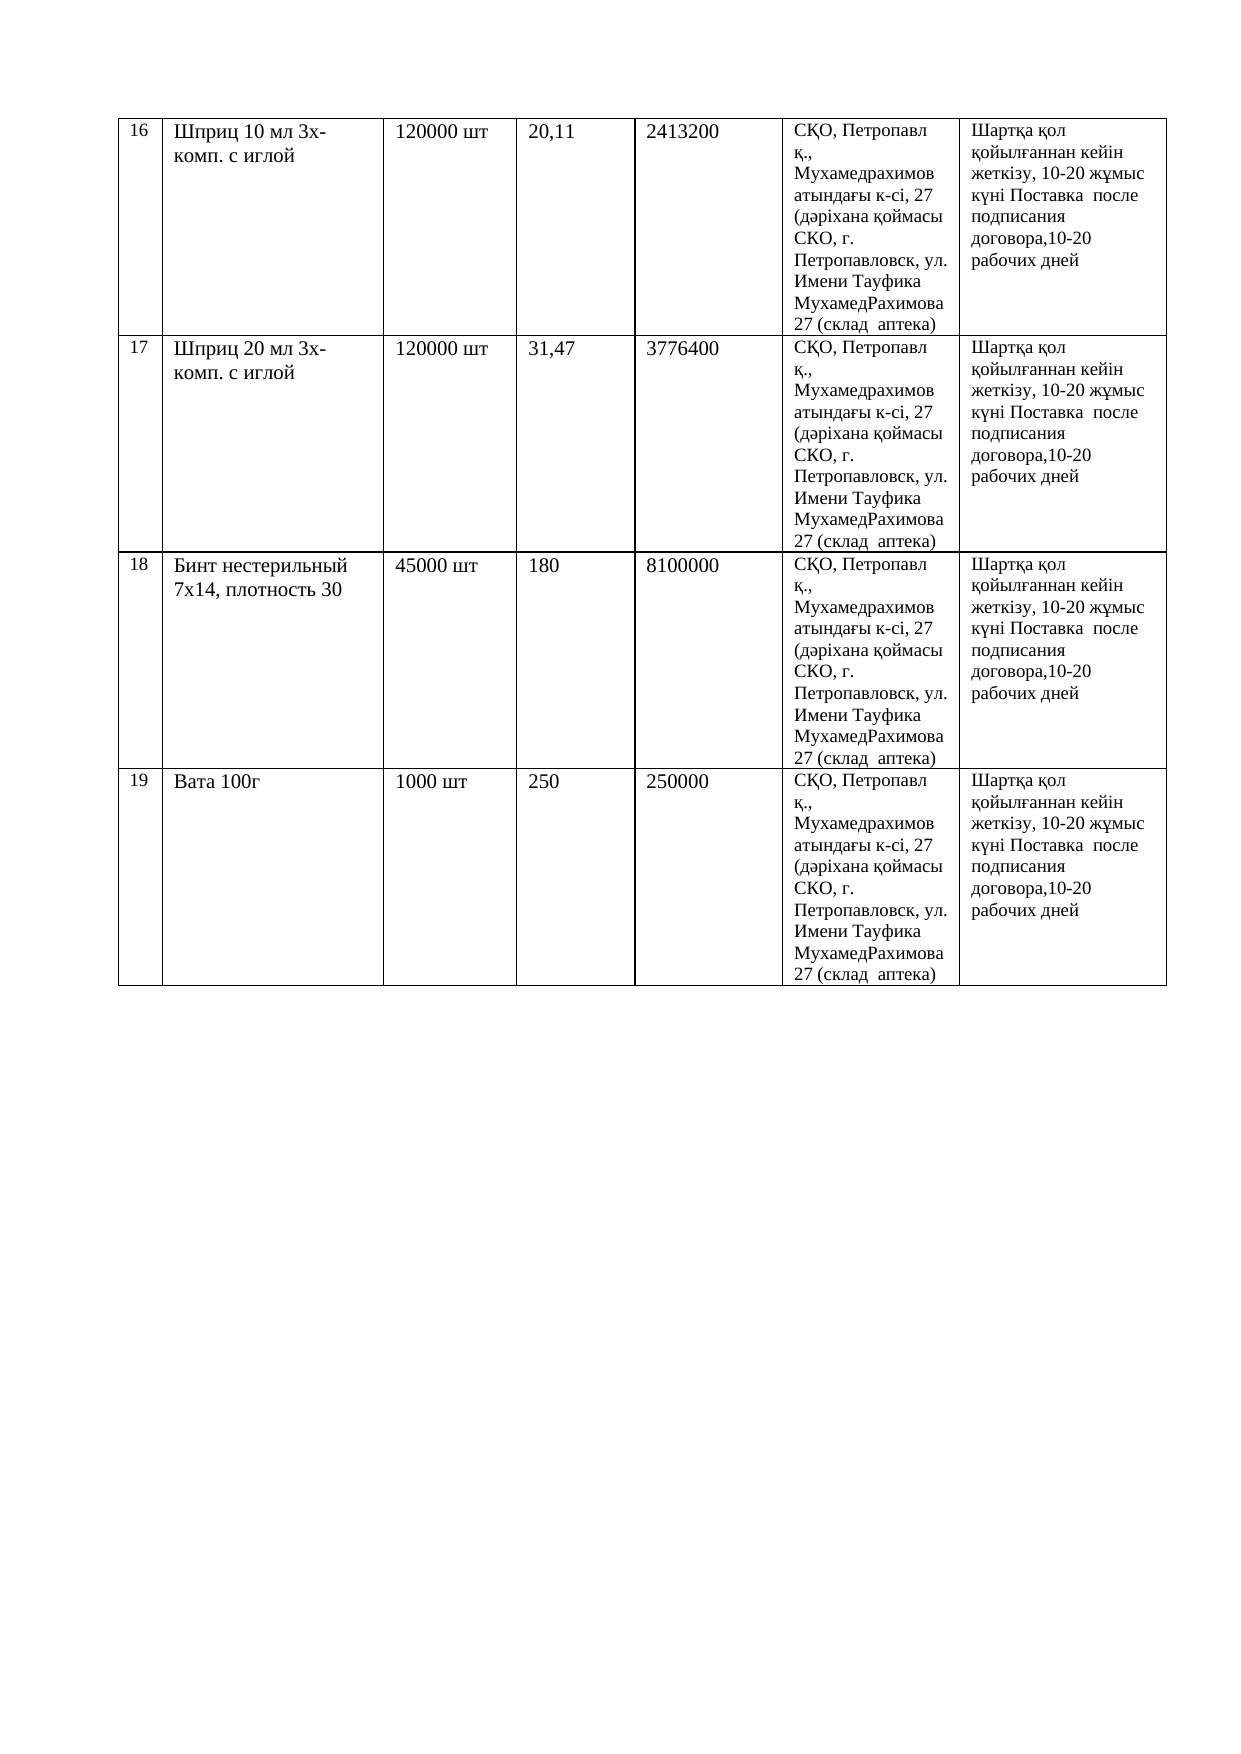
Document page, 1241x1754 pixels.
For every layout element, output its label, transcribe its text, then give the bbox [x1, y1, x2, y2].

table_cell 180 [517, 553, 634, 768]
table_cell Шприц 20 мл 3х-комп. с иглой [163, 336, 383, 551]
table_cell 2413200 [636, 119, 782, 335]
table_cell 8100000 [636, 553, 782, 768]
table_cell 250000 [636, 769, 782, 985]
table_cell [783, 119, 959, 335]
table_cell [960, 119, 1166, 335]
table_cell 1000 шт [384, 769, 516, 985]
table_cell Бинт нестерильный 7х14, плотность 30 [163, 553, 383, 768]
table_cell 18 [119, 553, 162, 768]
table_cell Шартқа қол қойылғаннан кейін жеткізу, 10-20 жұмыс күні Поставка после подписания договора,10-20 рабочих дней [960, 769, 1166, 985]
table_cell 3776400 [636, 336, 782, 551]
table_cell 120000 шт [384, 119, 516, 335]
table_cell 31,47 [517, 336, 634, 551]
table_cell 120000 шт [384, 336, 516, 551]
table_cell 19 [119, 769, 162, 985]
table_cell Шартқа қол қойылғаннан кейін жеткізу, 10-20 жұмыс күні Поставка после подписания договора,10-20 рабочих дней [960, 553, 1166, 768]
table_cell Шартқа қол қойылғаннан кейін жеткізу, 10-20 жұмыс күні Поставка после подписания договора,10-20 рабочих дней [960, 336, 1166, 551]
table_cell Шприц 10 мл 3х-комп. с иглой [163, 119, 383, 335]
table_cell 20,11 [517, 119, 634, 335]
table_cell 250 [517, 769, 634, 985]
table_cell 45000 шт [384, 553, 516, 768]
table_cell 16 [119, 119, 162, 335]
table_cell 17 [119, 336, 162, 551]
table_cell Вата 100г [163, 769, 383, 985]
